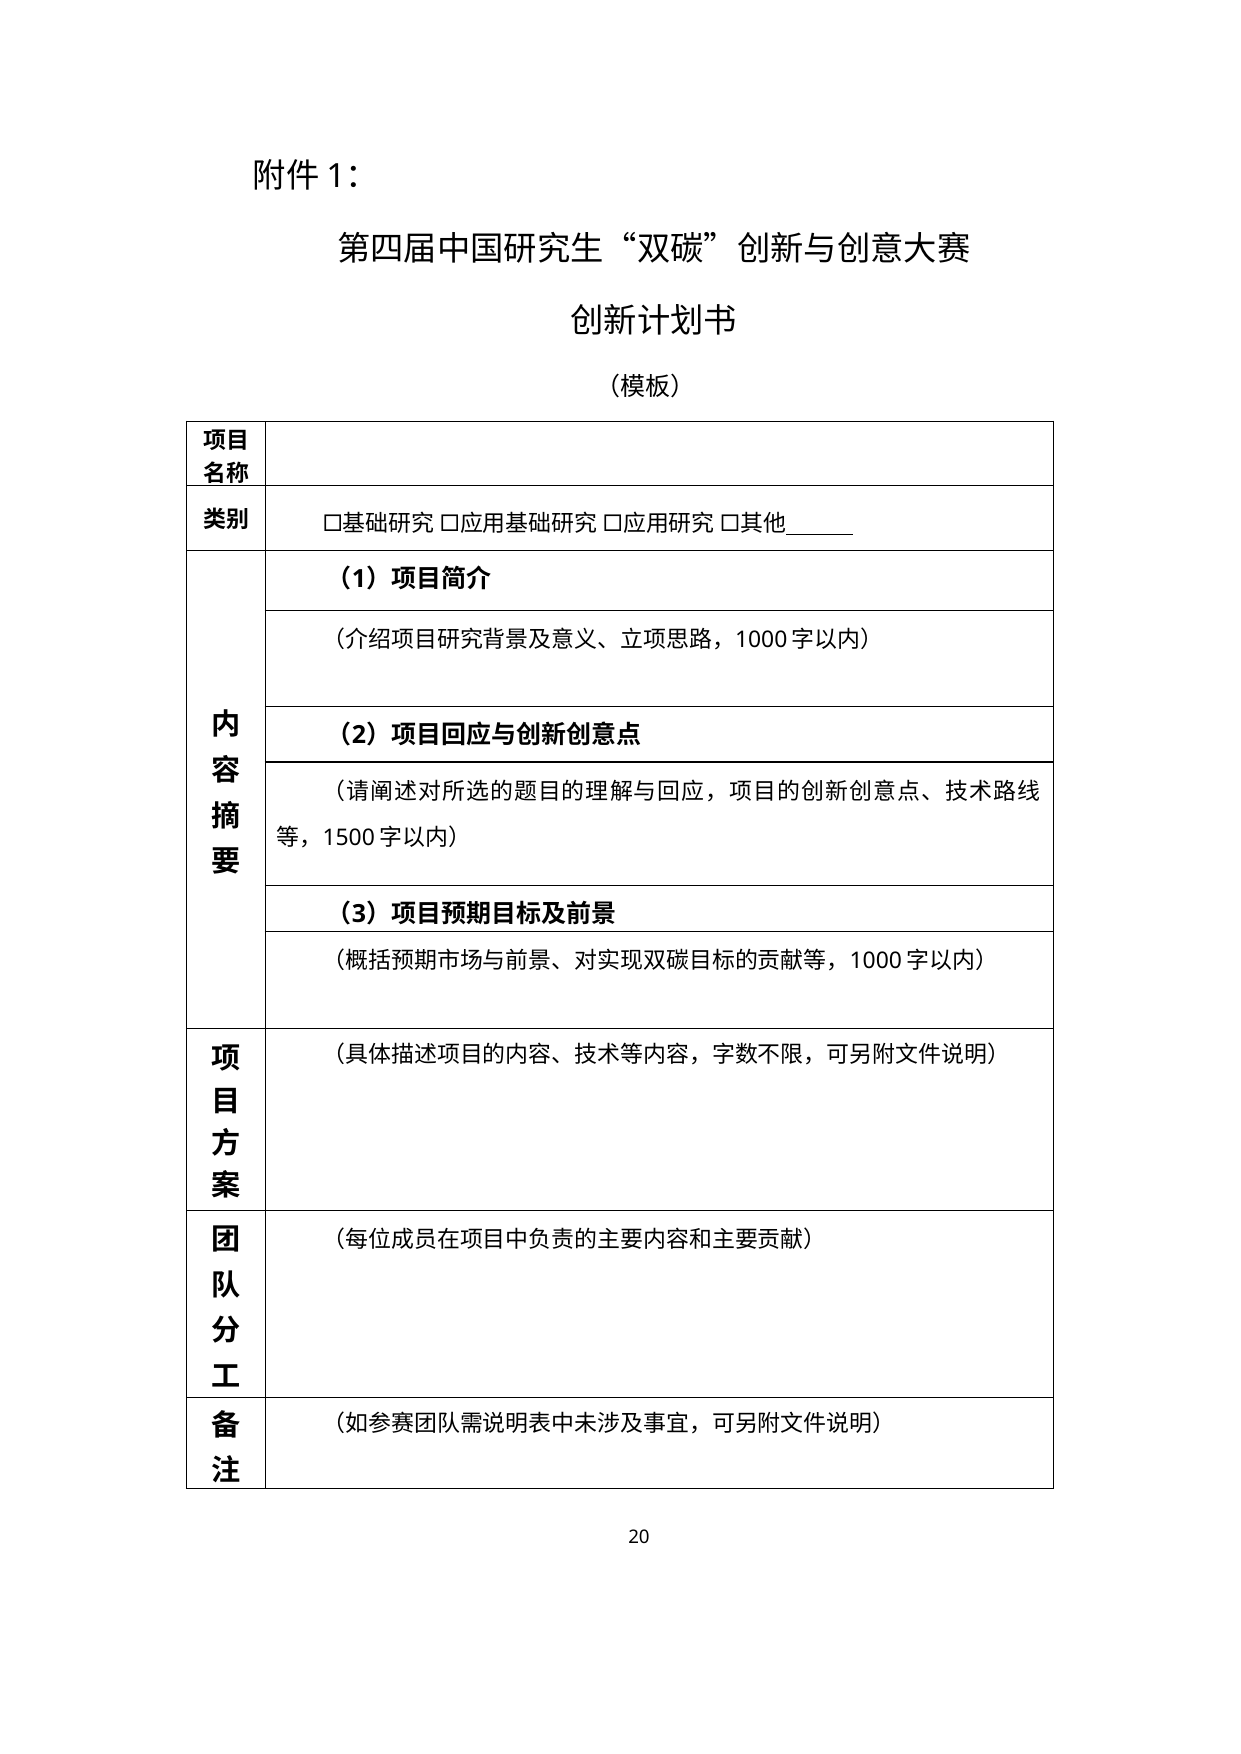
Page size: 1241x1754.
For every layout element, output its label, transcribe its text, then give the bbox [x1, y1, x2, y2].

table_cell 基础研究 应用基础研究 应用研究 其他 [266, 486, 1053, 549]
table_cell （3）项目预期目标及前景 [266, 886, 1053, 931]
table_cell （每位成员在项目中负责的主要内容和主要贡献） [266, 1211, 1053, 1397]
table_cell （1）项目简介 [266, 551, 1053, 610]
text 第四届中国研究生“双碳”创新与创意大赛 [186, 222, 1054, 270]
table_cell 类别 [187, 486, 265, 549]
table_cell 备注 [187, 1398, 265, 1488]
table_cell （2）项目回应与创新创意点 [266, 707, 1053, 761]
text 附件1： [186, 149, 1054, 197]
table_header [266, 422, 1053, 485]
table_cell 内容摘要 [187, 551, 265, 1028]
table_cell 团队分工 [187, 1211, 265, 1397]
table_header 项目名称 [187, 422, 265, 485]
table_cell （如参赛团队需说明表中未涉及事宜，可另附文件说明） [266, 1398, 1053, 1488]
table_cell （概括预期市场与前景、对实现双碳目标的贡献等，1000字以内） [266, 932, 1053, 1028]
table_cell 项目方案 [187, 1029, 265, 1210]
text 创新计划书 [186, 294, 1054, 342]
text （模板） [186, 366, 1054, 402]
table_cell （请阐述对所选的题目的理解与回应，项目的创新创意点、技术路线等，1500字以内） [266, 763, 1053, 885]
table_cell （具体描述项目的内容、技术等内容，字数不限，可另附文件说明） [266, 1029, 1053, 1210]
table_cell （介绍项目研究背景及意义、立项思路，1000字以内） [266, 611, 1053, 706]
